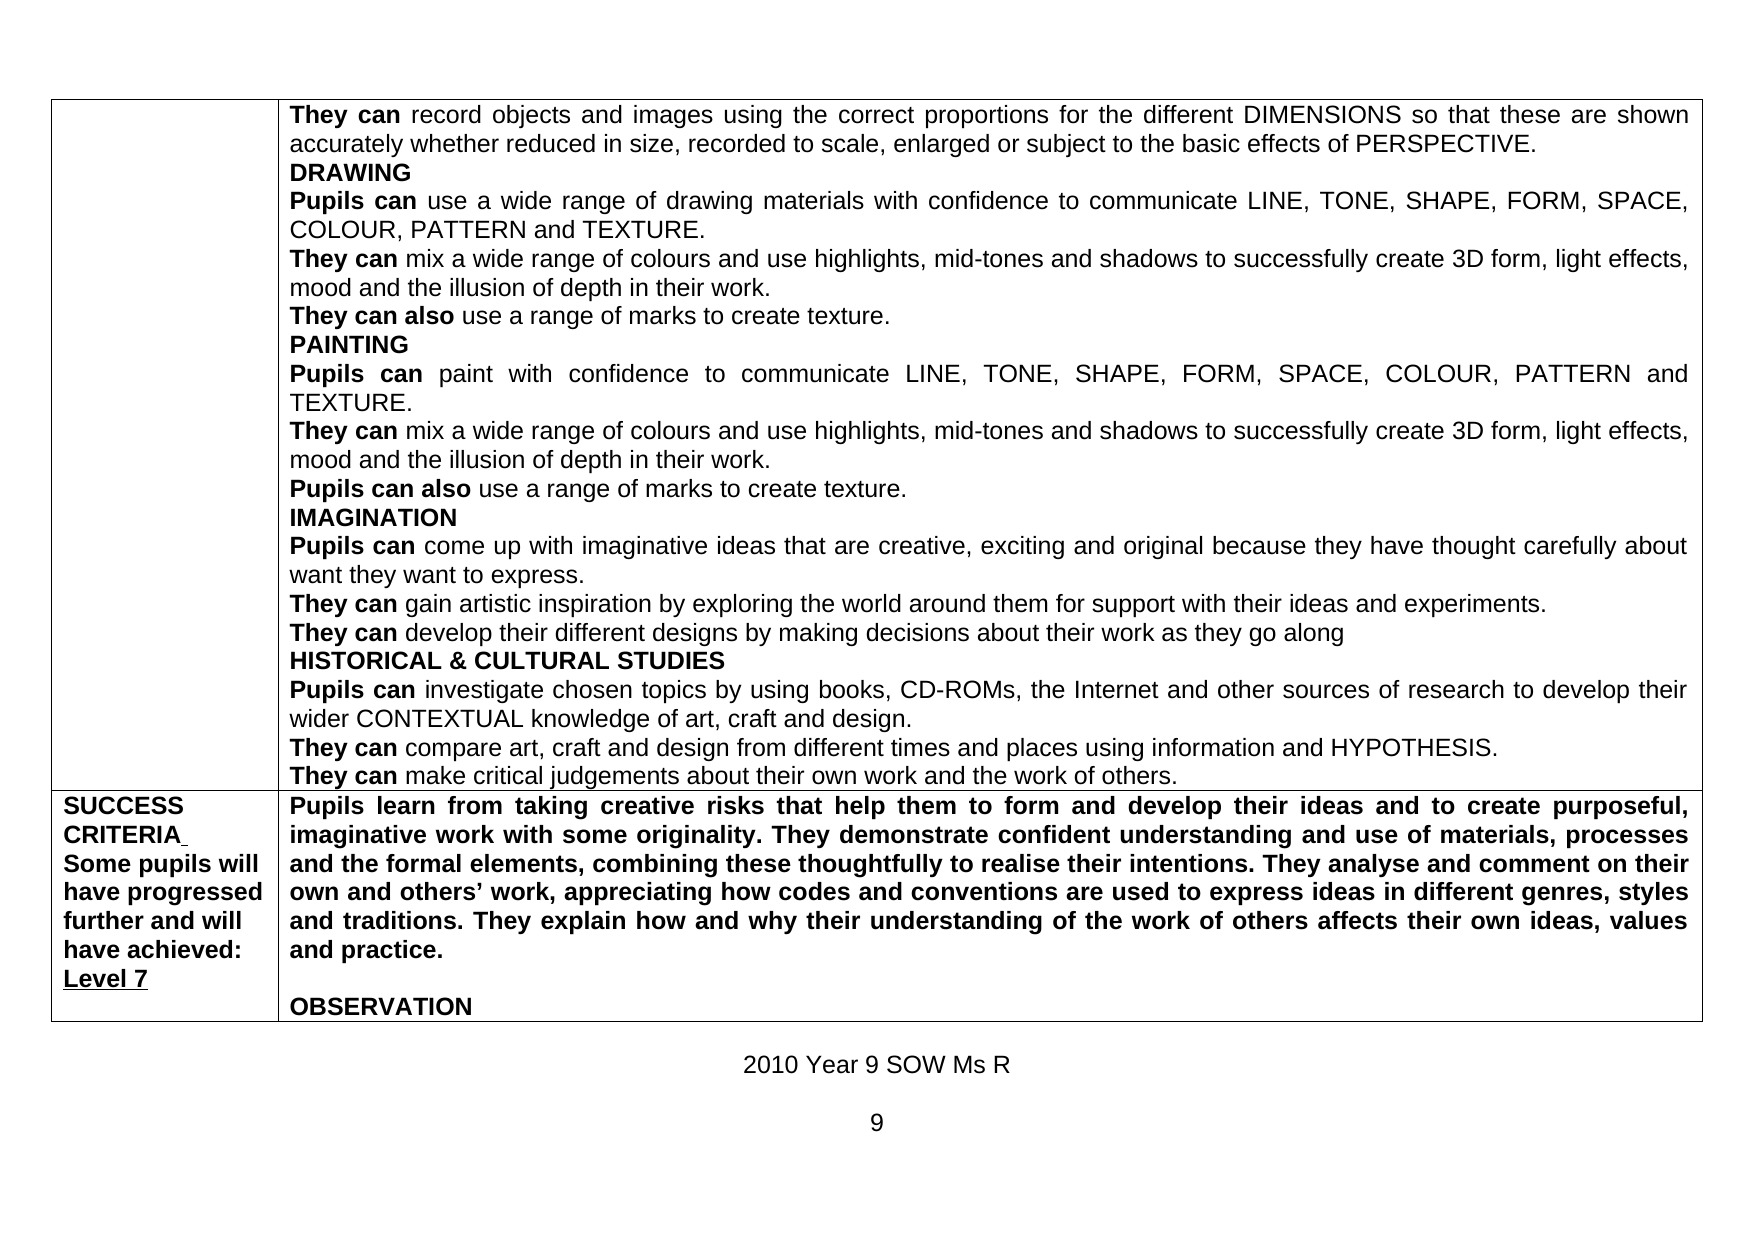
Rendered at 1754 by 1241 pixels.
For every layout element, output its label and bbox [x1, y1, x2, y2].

table_cell [52, 100, 278, 790]
table_cell [279, 100, 1702, 790]
table_cell [279, 791, 1702, 1021]
table_cell [52, 791, 278, 1021]
